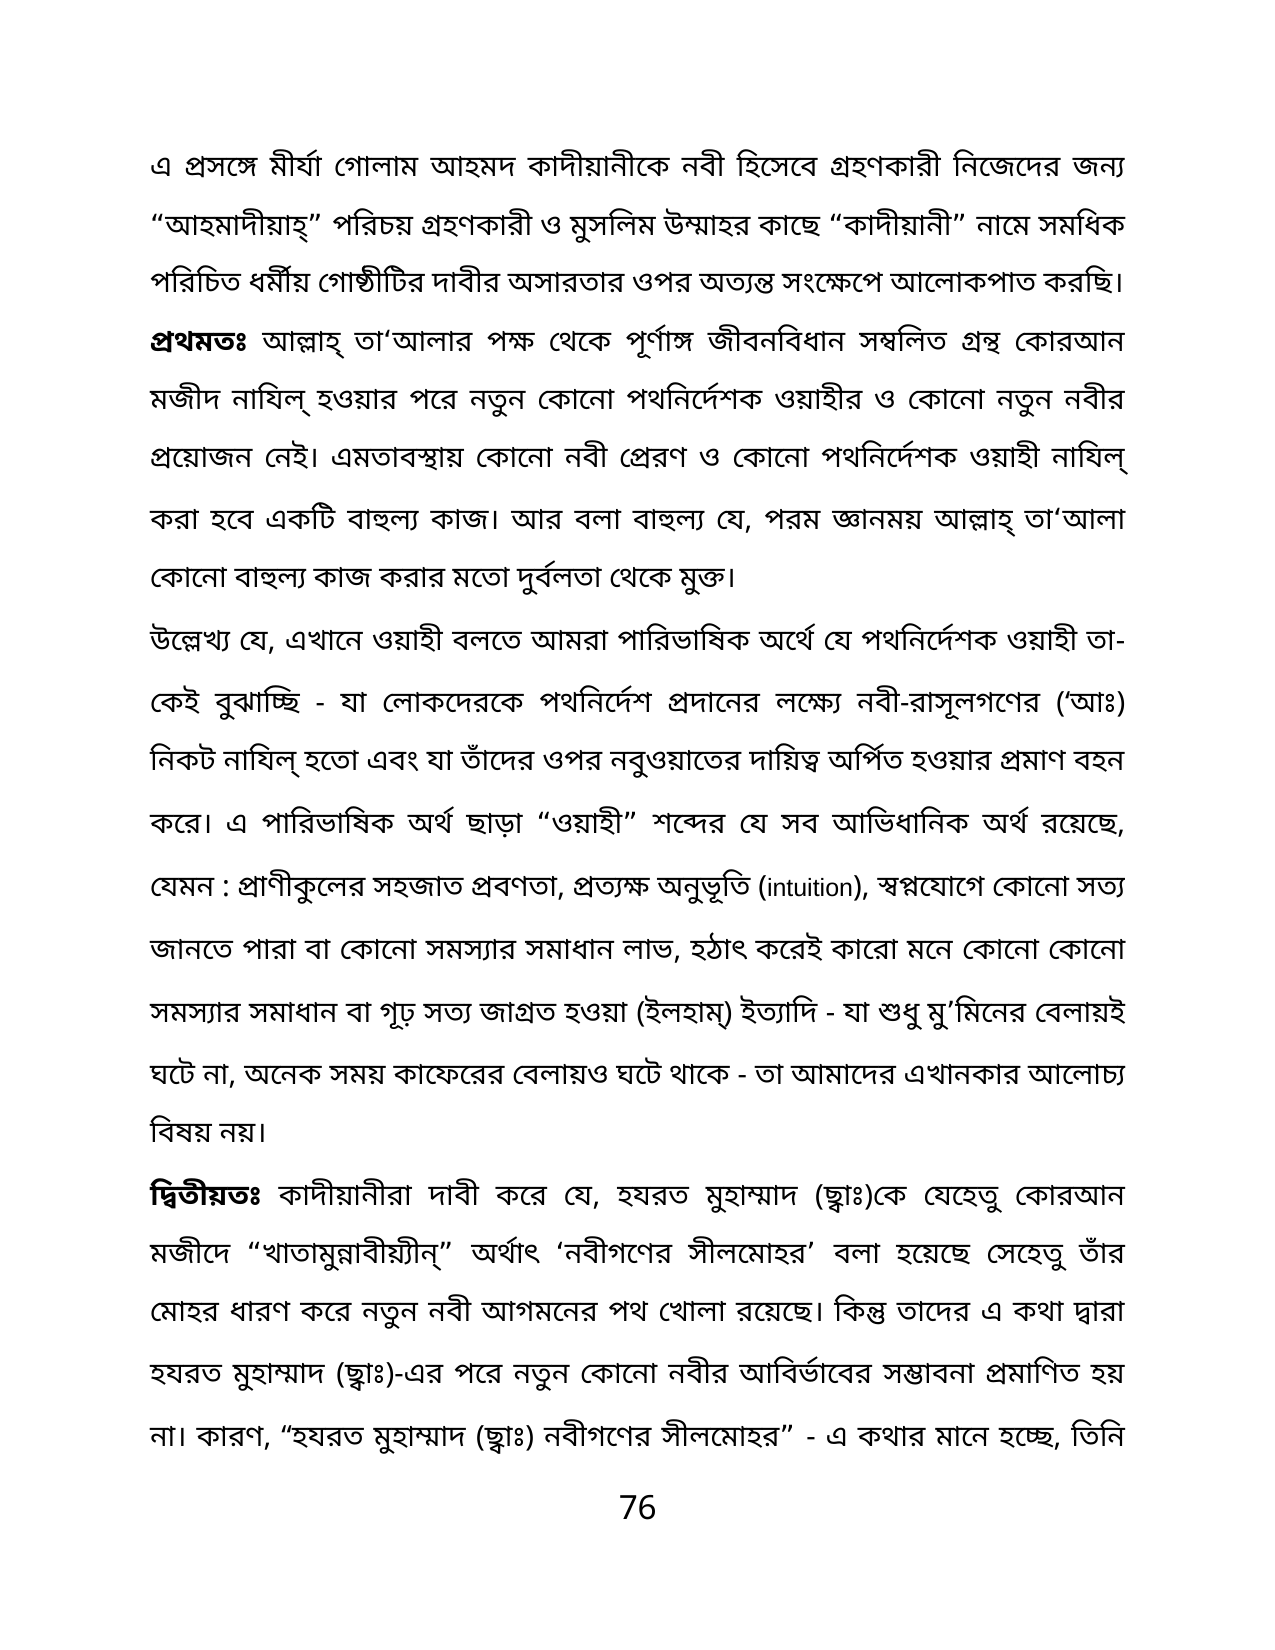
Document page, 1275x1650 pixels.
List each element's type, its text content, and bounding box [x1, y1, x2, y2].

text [150, 1174, 1125, 1459]
text উল্লেখ্য যে, এখানে ওয়াহী বলতে আমরা পারিভাষিক অর্থে যে পথনির্দেশক ওয়াহী তা-কেই বুঝাচ্ছি - যা লোকদেরকে পথনির্দেশ প্রদানের লক্ষ্যে নবী-রাসূলগণের (‘আঃ) নিকট নাযিল্ হতো এবং যা তাঁদের ওপর নবুওয়াতের দায়িত্ব অর্পিত হওয়ার প্রমাণ বহন করে। এ পারিভাষিক অর্থ ছাড়া “ওয়াহী” শব্দের যে সব আভিধানিক অর্থ রয়েছে, যেমন : প্রাণীকুলের সহজাত প্রবণতা, প্রত্যক্ষ অনুভূতি (intuition), স্বপ্নযোগে কোনো সত্য জানতে পারা বা কোনো সমস্যার সমাধান লাভ, হঠাৎ করেই কারো মনে কোনো কোনো সমস্যার সমাধান বা গূঢ় সত্য জাগ্রত হওয়া (ইলহাম্) ইত্যাদি - যা শুধু মু’মিনের বেলায়ই ঘটে না, অনেক সময় কাফেরের বেলায়ও ঘটে থাকে - তা আমাদের এখানকার আলোচ্য বিষয় নয়। [150, 619, 1125, 1154]
text এ প্রসঙ্গে মীর্যা গোলাম আহমদ কাদীয়ানীকে নবী হিসেবে গ্রহণকারী নিজেদের জন্য “আহমাদীয়াহ্” পরিচয় গ্রহণকারী ও মুসলিম উম্মাহর কাছে “কাদীয়ানী” নামে সমধিক পরিচিত ধর্মীয় গোষ্ঠীটির দাবীর অসারতার ওপর অত্যন্ত সংক্ষেপে আলোকপাত করছি। [150, 150, 1125, 305]
text প্রথমতঃ আল্লাহ্ তা‘আলার পক্ষ থেকে পূর্ণাঙ্গ জীবনবিধান সম্বলিত গ্রন্থ কোরআন মজীদ নাযিল্ হওয়ার পরে নতুন কোনো পথনির্দেশক ওয়াহীর ও কোনো নতুন নবীর প্রয়োজন নেই। এমতাবস্থায় কোনো নবী প্রেরণ ও কোনো পথনির্দেশক ওয়াহী নাযিল্ করা হবে একটি বাহুল্য কাজ। আর বলা বাহুল্য যে, পরম জ্ঞানময় আল্লাহ্ তা‘আলা কোনো বাহুল্য কাজ করার মতো দুর্বলতা থেকে মুক্ত। [150, 324, 1125, 599]
